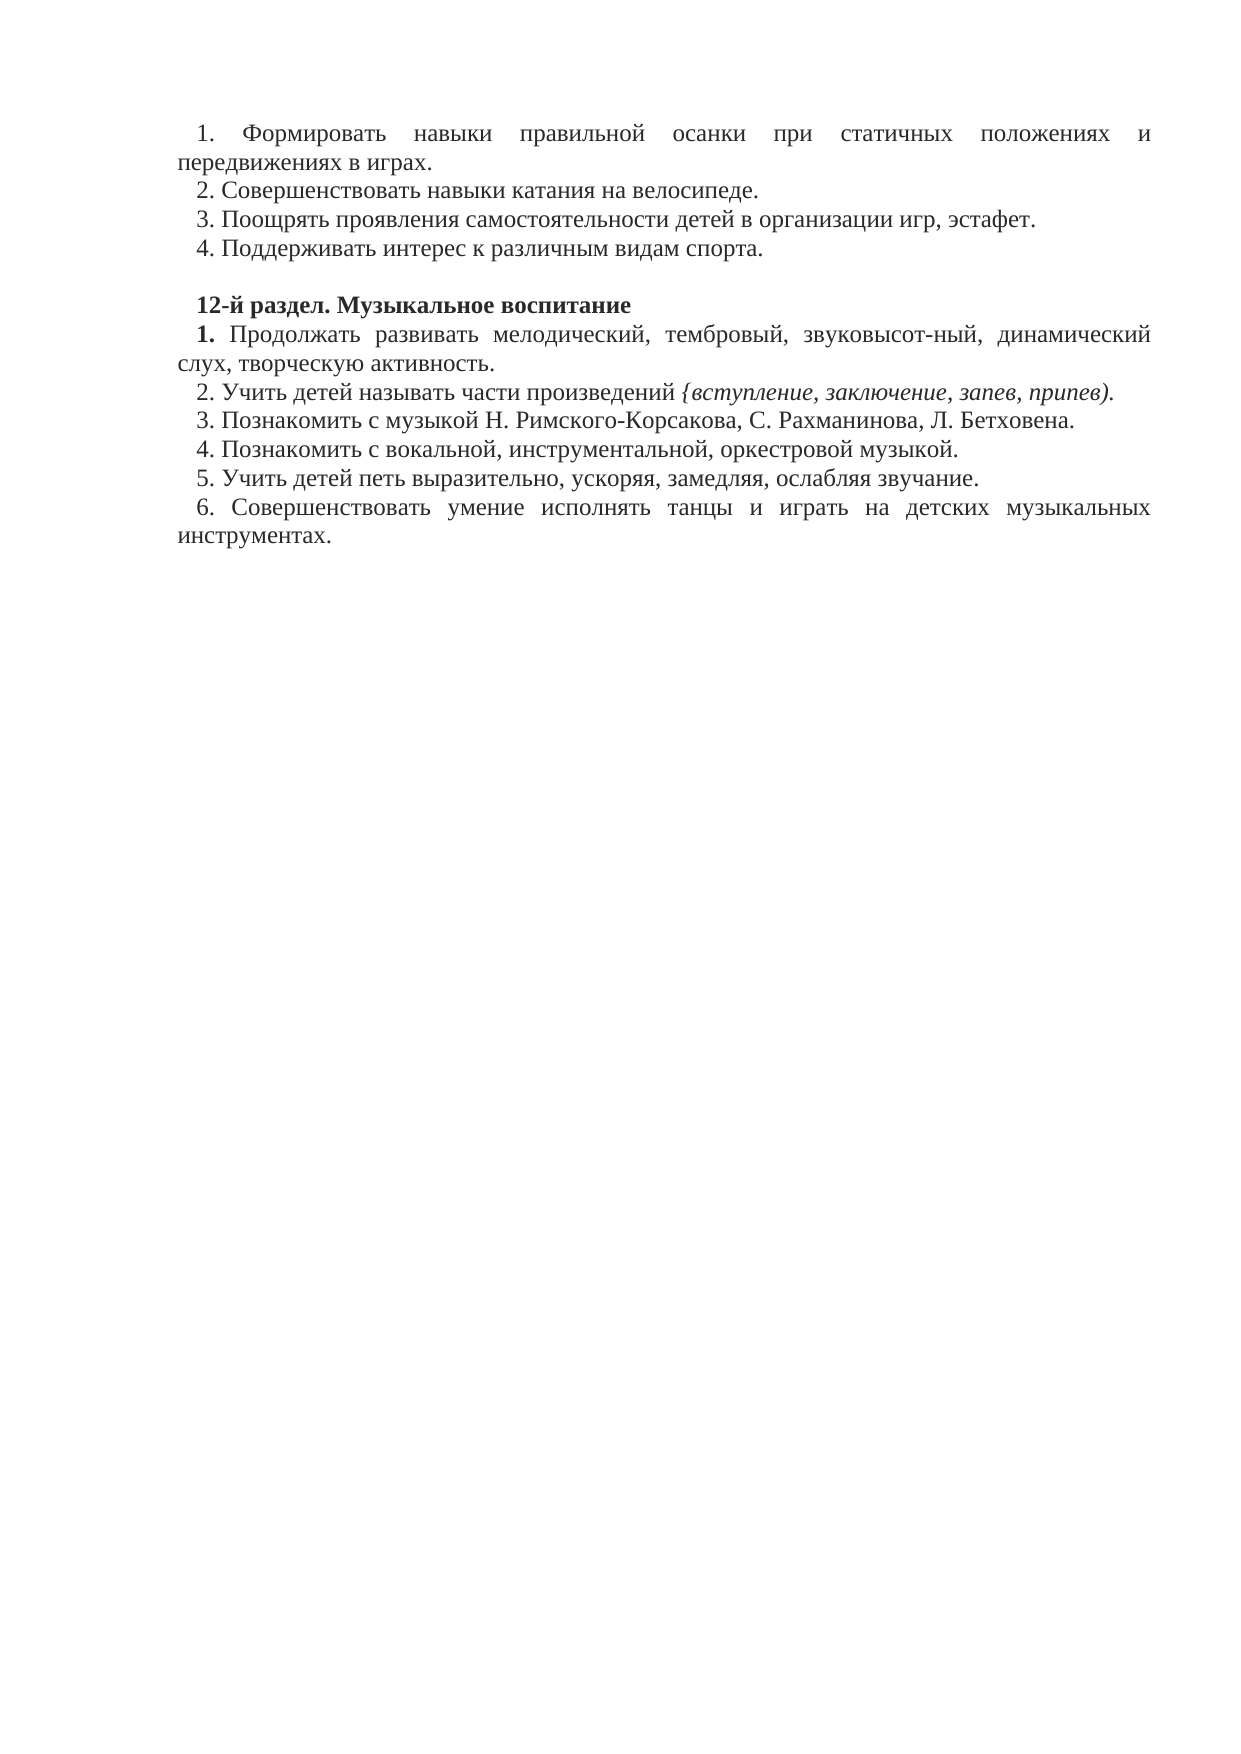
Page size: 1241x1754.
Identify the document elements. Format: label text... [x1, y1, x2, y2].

text 2. Совершенствовать навыки катания на велосипеде. [177, 176, 1152, 204]
text 3. Поощрять проявления самостоятельности детей в организации игр, эстафет. [177, 204, 1152, 233]
text 3. Познакомить с музыкой Н. Римского-Корсакова, С. Рахманинова, Л. Бетховена. [177, 406, 1152, 434]
text 2. Учить детей называть части произведений {вступление, заключение, запев, припев). [177, 377, 1152, 406]
text 5. Учить детей петь выразительно, ускоряя, замедляя, ослабляя звучание. [177, 463, 1152, 492]
text 1. Формировать навыки правильной осанки при статичных положениях и передвижениях в играх. [177, 118, 1152, 176]
text 6. Совершенствовать умение исполнять танцы и играть на детских музыкальных инструментах. [177, 492, 1152, 549]
text 4. Поддерживать интерес к различным видам спорта. [177, 233, 1152, 262]
text 4. Познакомить с вокальной, инструментальной, оркестровой музыкой. [177, 434, 1152, 463]
text 1. Продолжать развивать мелодический, тембровый, звуковысот-ный, динамический слух, творческую активность. [177, 319, 1152, 377]
text 12-й раздел. Музыкальное воспитание [177, 291, 1152, 319]
